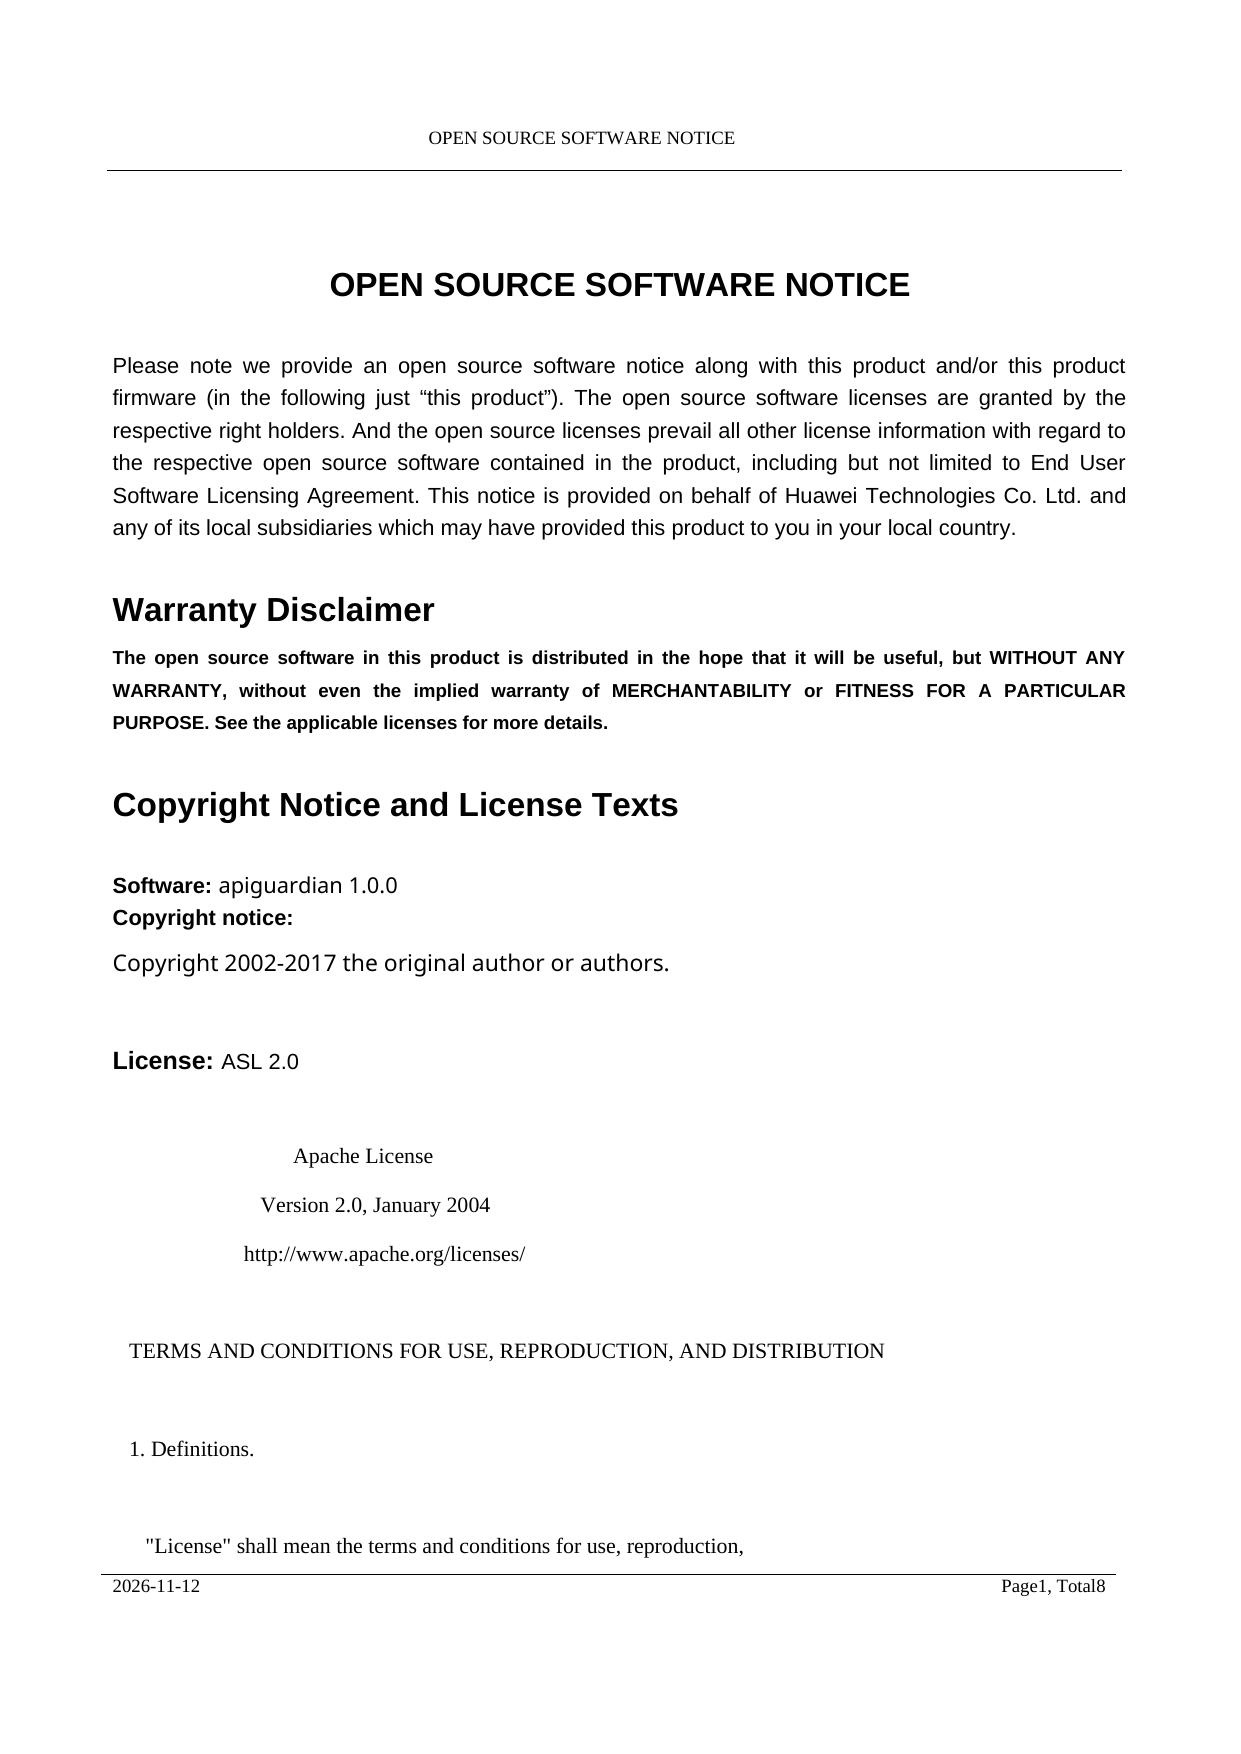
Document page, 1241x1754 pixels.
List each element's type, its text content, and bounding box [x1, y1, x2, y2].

text Warranty Disclaimer [112, 576, 1128, 641]
text OPEN SOURCE SOFTWARE NOTICE [112, 251, 1128, 316]
text The open source software in this product is distributed in the hope that it will be useful, but WITHOUT ANY WARRANTY, without even the implied warranty of MERCHANTABILITY or FITNESS FOR A PARTICULAR PURPOSE. See the applicable licenses for more details. [112, 641, 1128, 739]
text Copyright Notice and License Texts [112, 771, 1128, 836]
text License: ASL 2.0 [112, 1044, 1128, 1077]
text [112, 1091, 1128, 1562]
text Copyright 2002-2017 the original author or authors. [112, 947, 1128, 1028]
text Please note we provide an open source software notice along with this product and/or this product firmware (in the following just “this product”). The open source software licenses are granted by the respective right holders. And the open source licenses prevail all other license information with regard to the respective open source software contained in the product, including but not limited to End User Software Licensing Agreement. This notice is provided on behalf of Huawei Technologies Co. Ltd. and any of its local subsidiaries which may have provided this product to you in your local country. [112, 349, 1128, 544]
text Copyright notice: [112, 901, 1128, 934]
text Software: apiguardian 1.0.0 [112, 869, 1128, 901]
